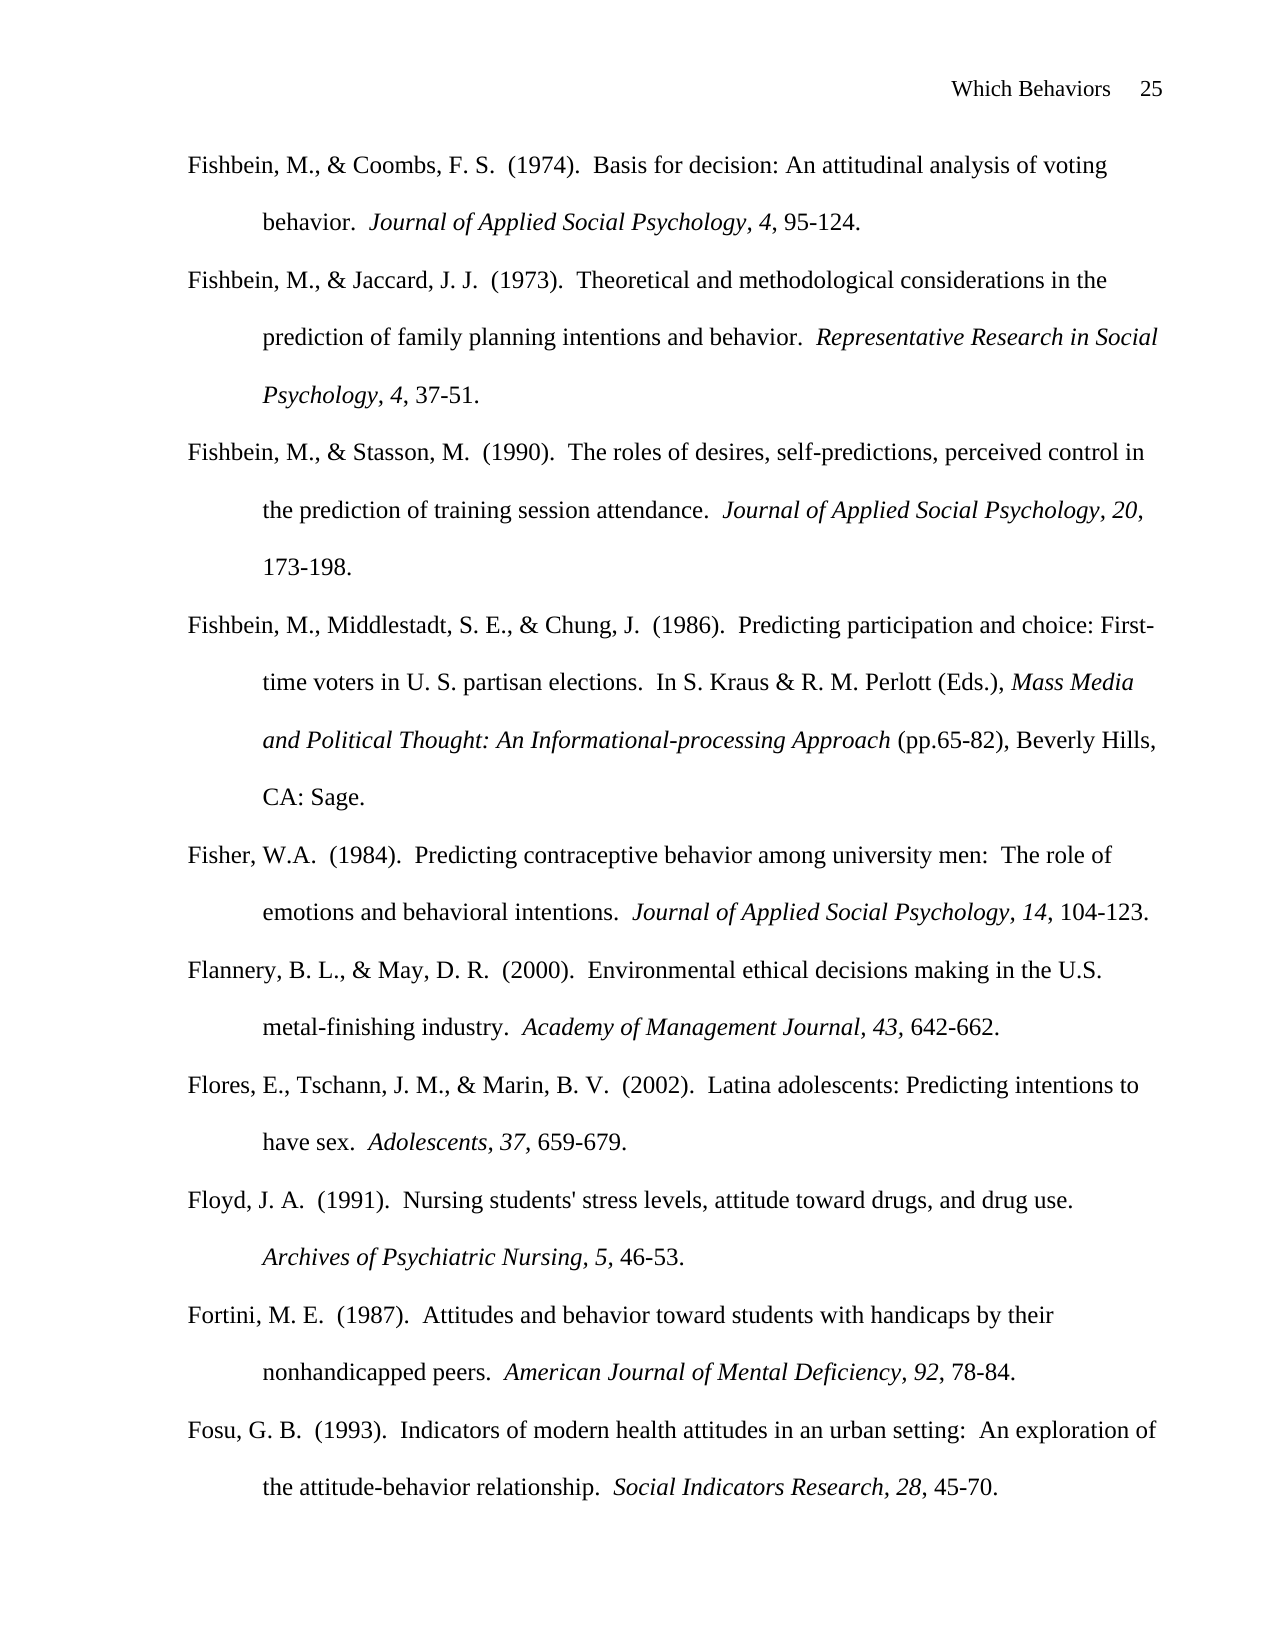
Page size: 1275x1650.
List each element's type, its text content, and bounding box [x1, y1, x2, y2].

text Fishbein, M., & Stasson, M. (1990). The roles of desires, self-predictions, perceived control in the prediction of training session attendance. Journal of Applied Social Psychology, 20, 173-198. [187, 437, 1162, 581]
text Floyd, J. A. (1991). Nursing students' stress levels, attitude toward drugs, and drug use. Archives of Psychiatric Nursing, 5, 46-53. [187, 1185, 1162, 1271]
text Fishbein, M., & Coombs, F. S. (1974). Basis for decision: An attitudinal analysis of voting behavior. Journal of Applied Social Psychology, 4, 95-124. [187, 150, 1162, 236]
text Fosu, G. B. (1993). Indicators of modern health attitudes in an urban setting: An exploration of the attitude-behavior relationship. Social Indicators Research, 28, 45-70. [187, 1415, 1162, 1501]
text Fishbein, M., Middlestadt, S. E., & Chung, J. (1986). Predicting participation and choice: First-time voters in U. S. partisan elections. In S. Kraus & R. M. Perlott (Eds.), Mass Media and Political Thought: An Informational-processing Approach (pp.65-82), Beverly Hills, CA: Sage. [187, 610, 1162, 811]
text Flannery, B. L., & May, D. R. (2000). Environmental ethical decisions making in the U.S. metal-finishing industry. Academy of Management Journal, 43, 642-662. [187, 955, 1162, 1041]
subtitle Fishbein, M., & Jaccard, J. J. (1973). Theoretical and methodological considerations in the prediction of family planning intentions and behavior. Representative Research in Social Psychology, 4, 37-51. [187, 265, 1162, 409]
text Flores, E., Tschann, J. M., & Marin, B. V. (2002). Latina adolescents: Predicting intentions to have sex. Adolescents, 37, 659-679. [187, 1070, 1162, 1156]
text Fortini, M. E. (1987). Attitudes and behavior toward students with handicaps by their nonhandicapped peers. American Journal of Mental Deficiency, 92, 78-84. [187, 1300, 1162, 1386]
text Fisher, W.A. (1984). Predicting contraceptive behavior among university men: The role of emotions and behavioral intentions. Journal of Applied Social Psychology, 14, 104-123. [187, 840, 1162, 926]
